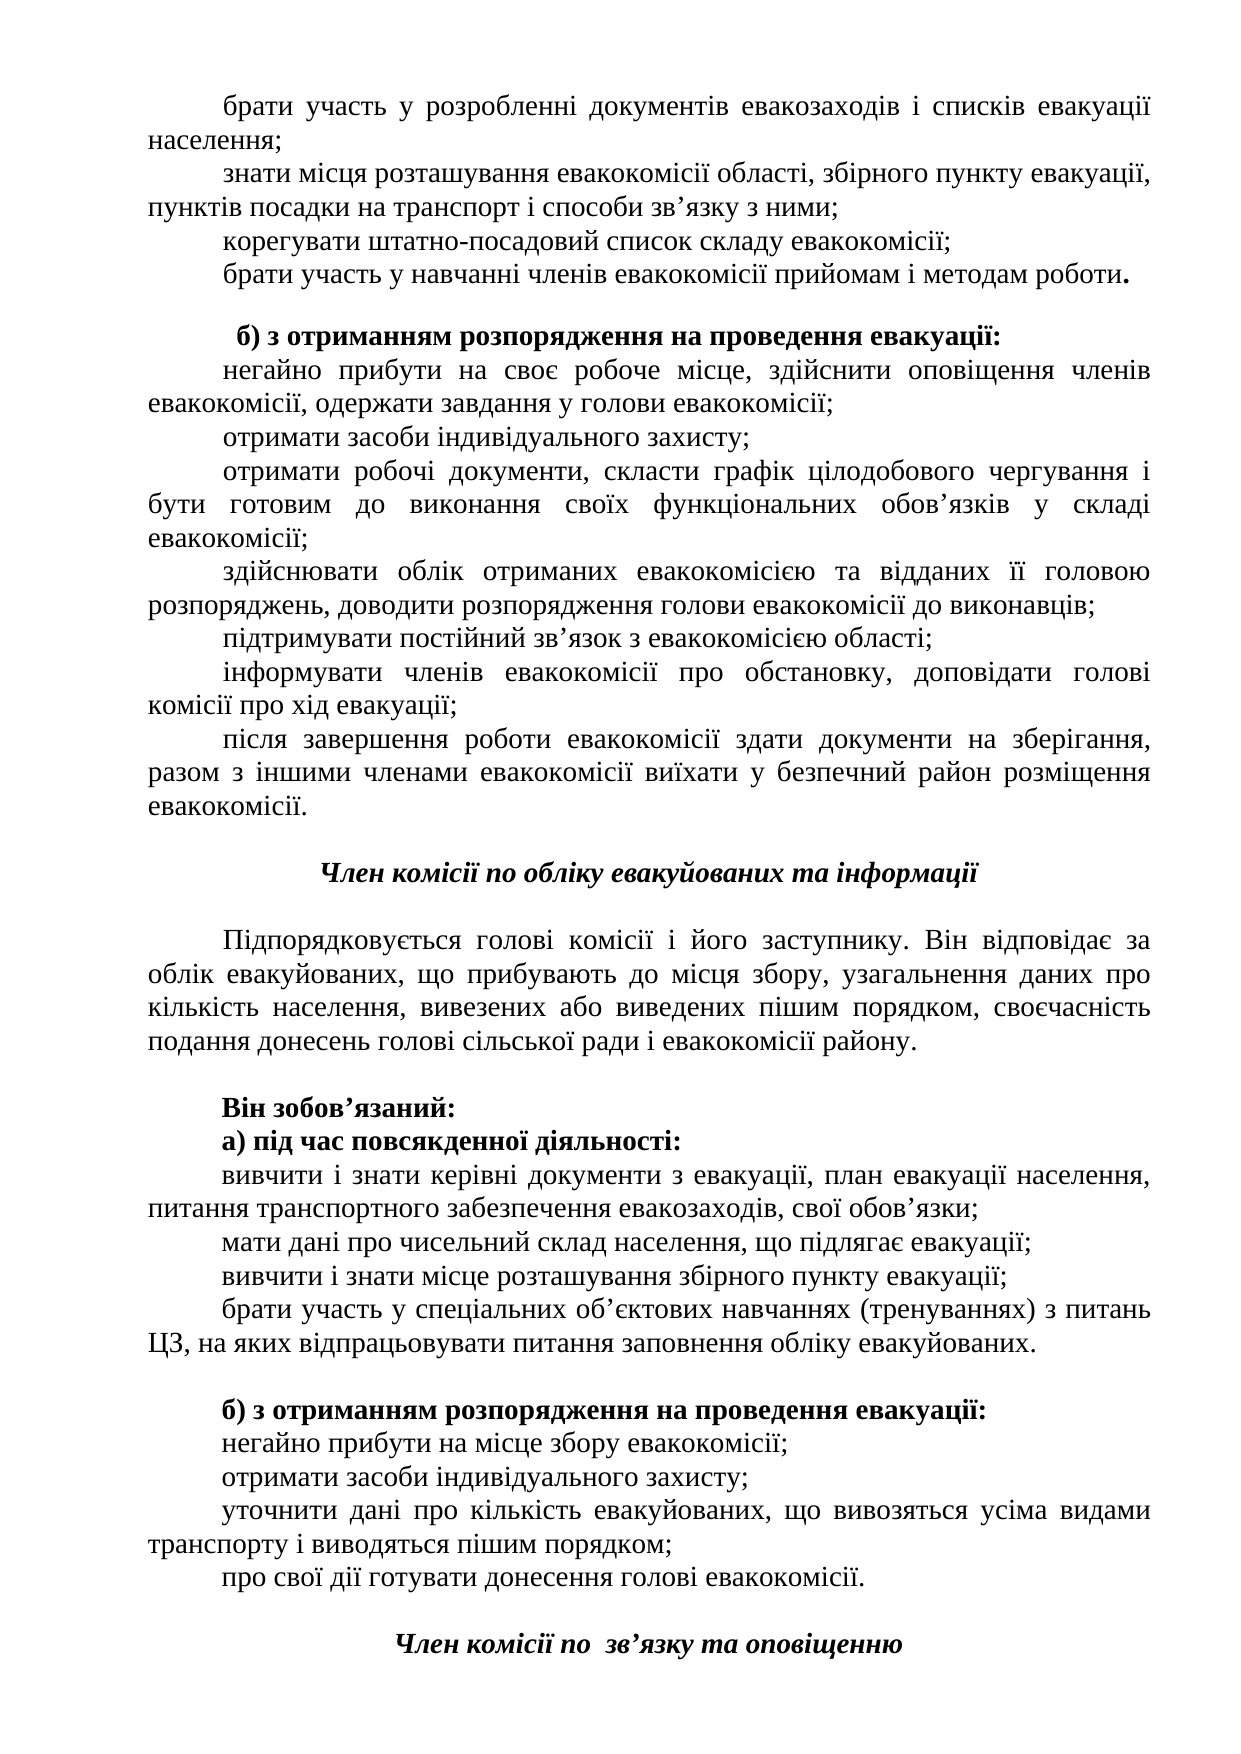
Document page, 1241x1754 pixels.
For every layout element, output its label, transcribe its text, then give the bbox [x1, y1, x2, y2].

text а) під час повсякденної діяльності: [148, 1123, 1152, 1157]
text брати участь у спеціальних об’єктових навчаннях (тренуваннях) з питань ЦЗ, на яких відпрацьовувати питання заповнення обліку евакуйованих. [148, 1291, 1152, 1358]
text уточнити дані про кількість евакуйованих, що вивозяться усіма видами транспорту і виводяться пішим порядком; [148, 1492, 1152, 1559]
text після завершення роботи евакокомісії здати документи на зберігання, разом з іншими членами евакокомісії виїхати у безпечний район розміщення евакокомісії. [148, 721, 1152, 822]
text б) з отриманням розпорядження на проведення евакуації: [221, 1392, 1152, 1425]
text Підпорядковується голові комісії і його заступнику. Він відповідає за облік евакуйованих, що прибувають до місця збору, узагальнення даних про кількість населення, вивезених або виведених пішим порядком, своєчасність подання донесень голові сільської ради і евакокомісії району. [148, 922, 1152, 1056]
text вивчити і знати місце розташування збірного пункту евакуації; [148, 1258, 1152, 1291]
text корегувати штатно-посадовий список складу евакокомісії; [148, 223, 1152, 256]
text підтримувати постійний зв’язок з евакокомісією області; [148, 620, 1152, 654]
text отримати робочі документи, скласти графік цілодобового чергування і бути готовим до виконання своїх функціональних обов’язків у складі евакокомісії; [148, 453, 1152, 553]
text отримати засоби індивідуального захисту; [148, 1459, 1152, 1492]
text інформувати членів евакокомісії про обстановку, доповідати голові комісії про хід евакуації; [148, 654, 1152, 721]
text негайно прибути на місце збору евакокомісії; [148, 1425, 1152, 1459]
text здійснювати облік отриманих евакокомісією та відданих її головою розпоряджень, доводити розпорядження голови евакокомісії до виконавців; [148, 553, 1152, 620]
text про свої дії готувати донесення голові евакокомісії. [148, 1559, 1152, 1593]
text отримати засоби індивідуального захисту; [148, 419, 1152, 453]
text брати участь у навчанні членів евакокомісії прийомам і методам роботи. [148, 256, 1152, 290]
text Член комісії по зв’язку та оповіщенню [148, 1627, 1152, 1660]
text знати місця розташування евакокомісії області, збірного пункту евакуації, пунктів посадки на транспорт і способи зв’язку з ними; [148, 156, 1152, 223]
text брати участь у розробленні документів евакозаходів і списків евакуації населення; [148, 88, 1152, 156]
text вивчити і знати керівні документи з евакуації, план евакуації населення, питання транспортного забезпечення евакозаходів, свої обов’язки; [148, 1157, 1152, 1224]
text негайно прибути на своє робоче місце, здійснити оповіщення членів евакокомісії, одержати завдання у голови евакокомісії; [148, 352, 1152, 419]
text Він зобов’язаний: [148, 1090, 1152, 1123]
text Член комісії по обліку евакуйованих та інформації [148, 855, 1152, 889]
text мати дані про чисельний склад населення, що підлягає евакуації; [148, 1224, 1152, 1258]
text б) з отриманням розпорядження на проведення евакуації: [148, 318, 1152, 352]
